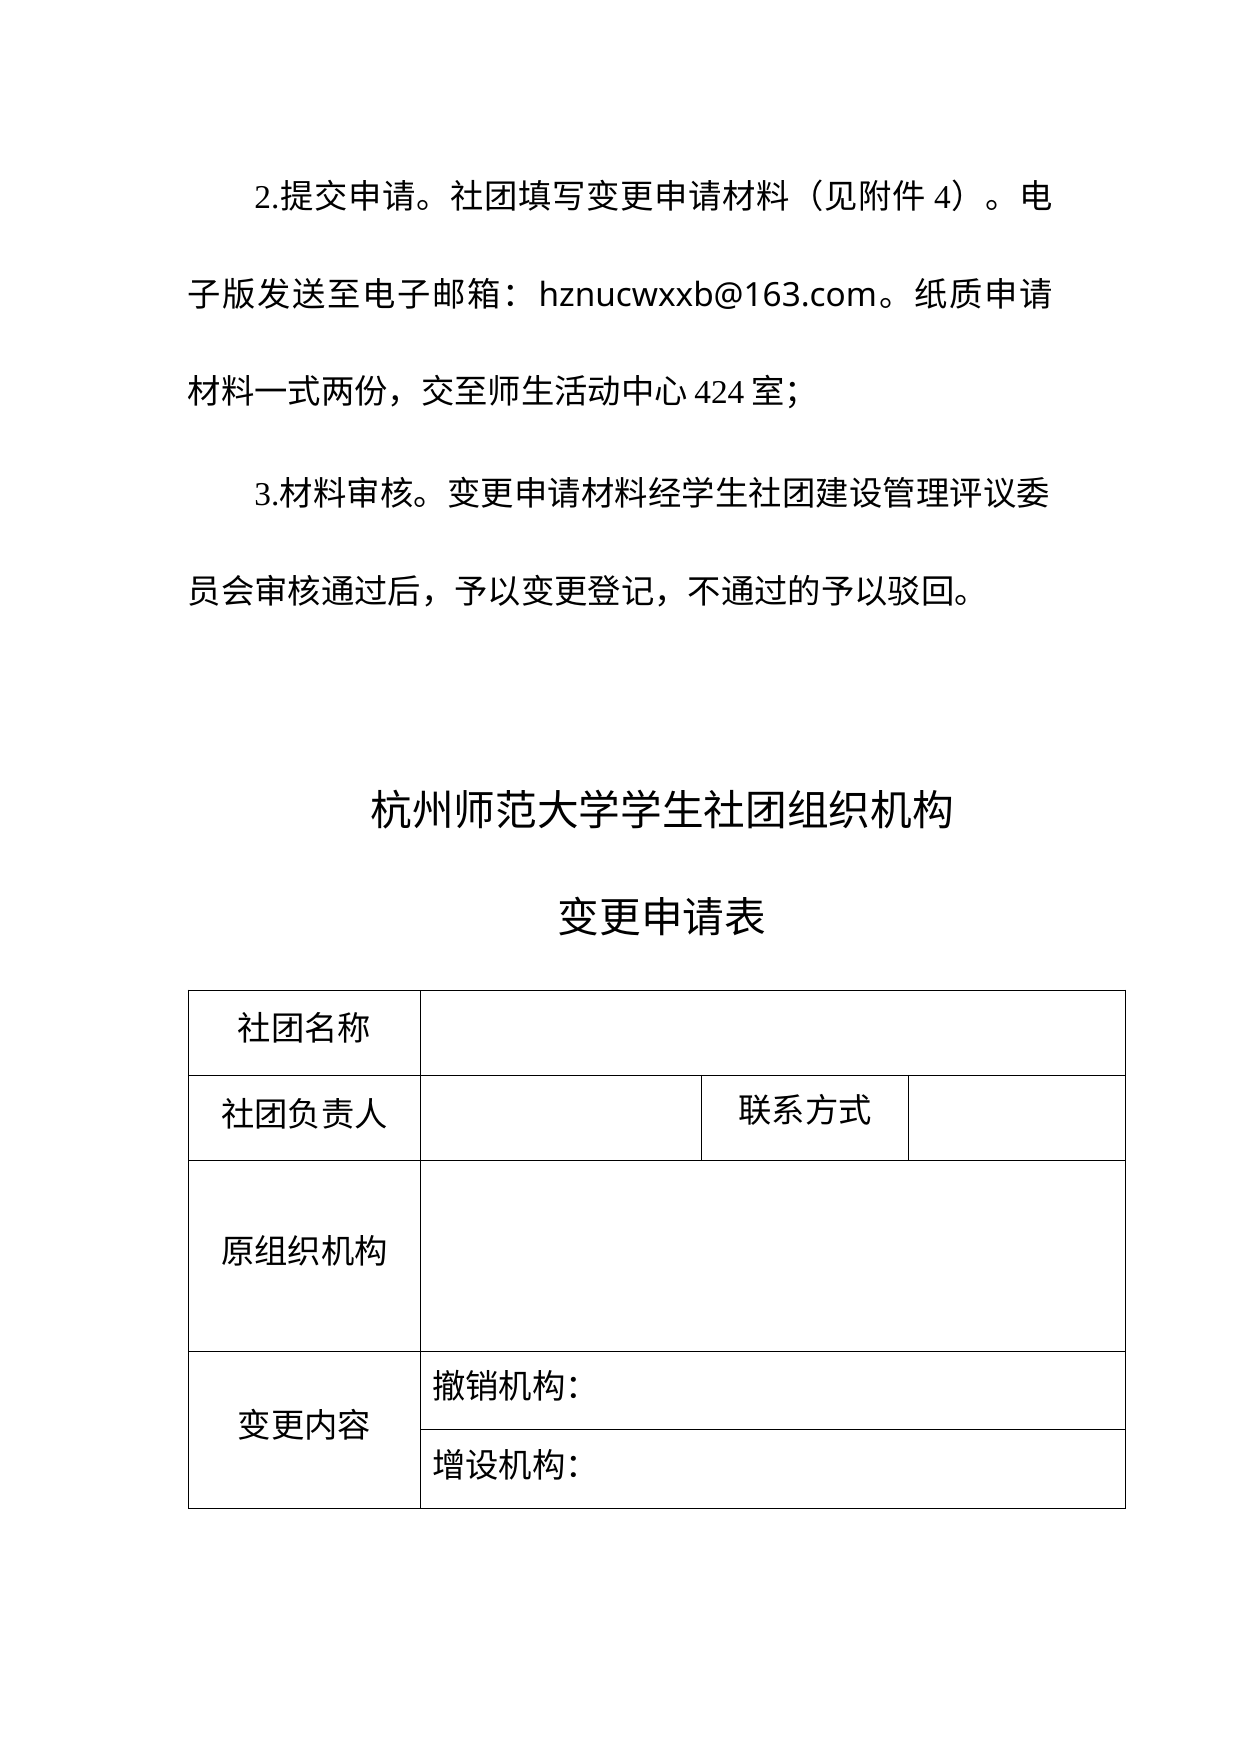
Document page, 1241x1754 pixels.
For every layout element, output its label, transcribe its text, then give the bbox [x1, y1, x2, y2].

table_cell [909, 1076, 1125, 1160]
table_cell 联系方式 [702, 1076, 908, 1160]
text 2.提交申请。社团填写变更申请材料（见附件4）。电子版发送至电子邮箱：hznucwxxb@163.com。纸质申请材料一式两份，交至师生活动中心424室； [187, 162, 1053, 422]
table_cell [421, 1076, 701, 1160]
table_header [421, 991, 1125, 1075]
table_cell 变更内容 [189, 1352, 420, 1508]
table_cell 原组织机构 [189, 1161, 420, 1351]
text 变更申请表 [187, 882, 1053, 947]
table_cell 社团负责人 [189, 1076, 420, 1160]
text 杭州师范大学学生社团组织机构 [187, 774, 1053, 839]
text 3.材料审核。变更申请材料经学生社团建设管理评议委员会审核通过后，予以变更登记，不通过的予以驳回。 [187, 458, 1053, 621]
table_cell [421, 1161, 1125, 1351]
table_cell 增设机构： [421, 1430, 1125, 1508]
table_cell 撤销机构： [421, 1352, 1125, 1429]
table_header 社团名称 [189, 991, 420, 1075]
